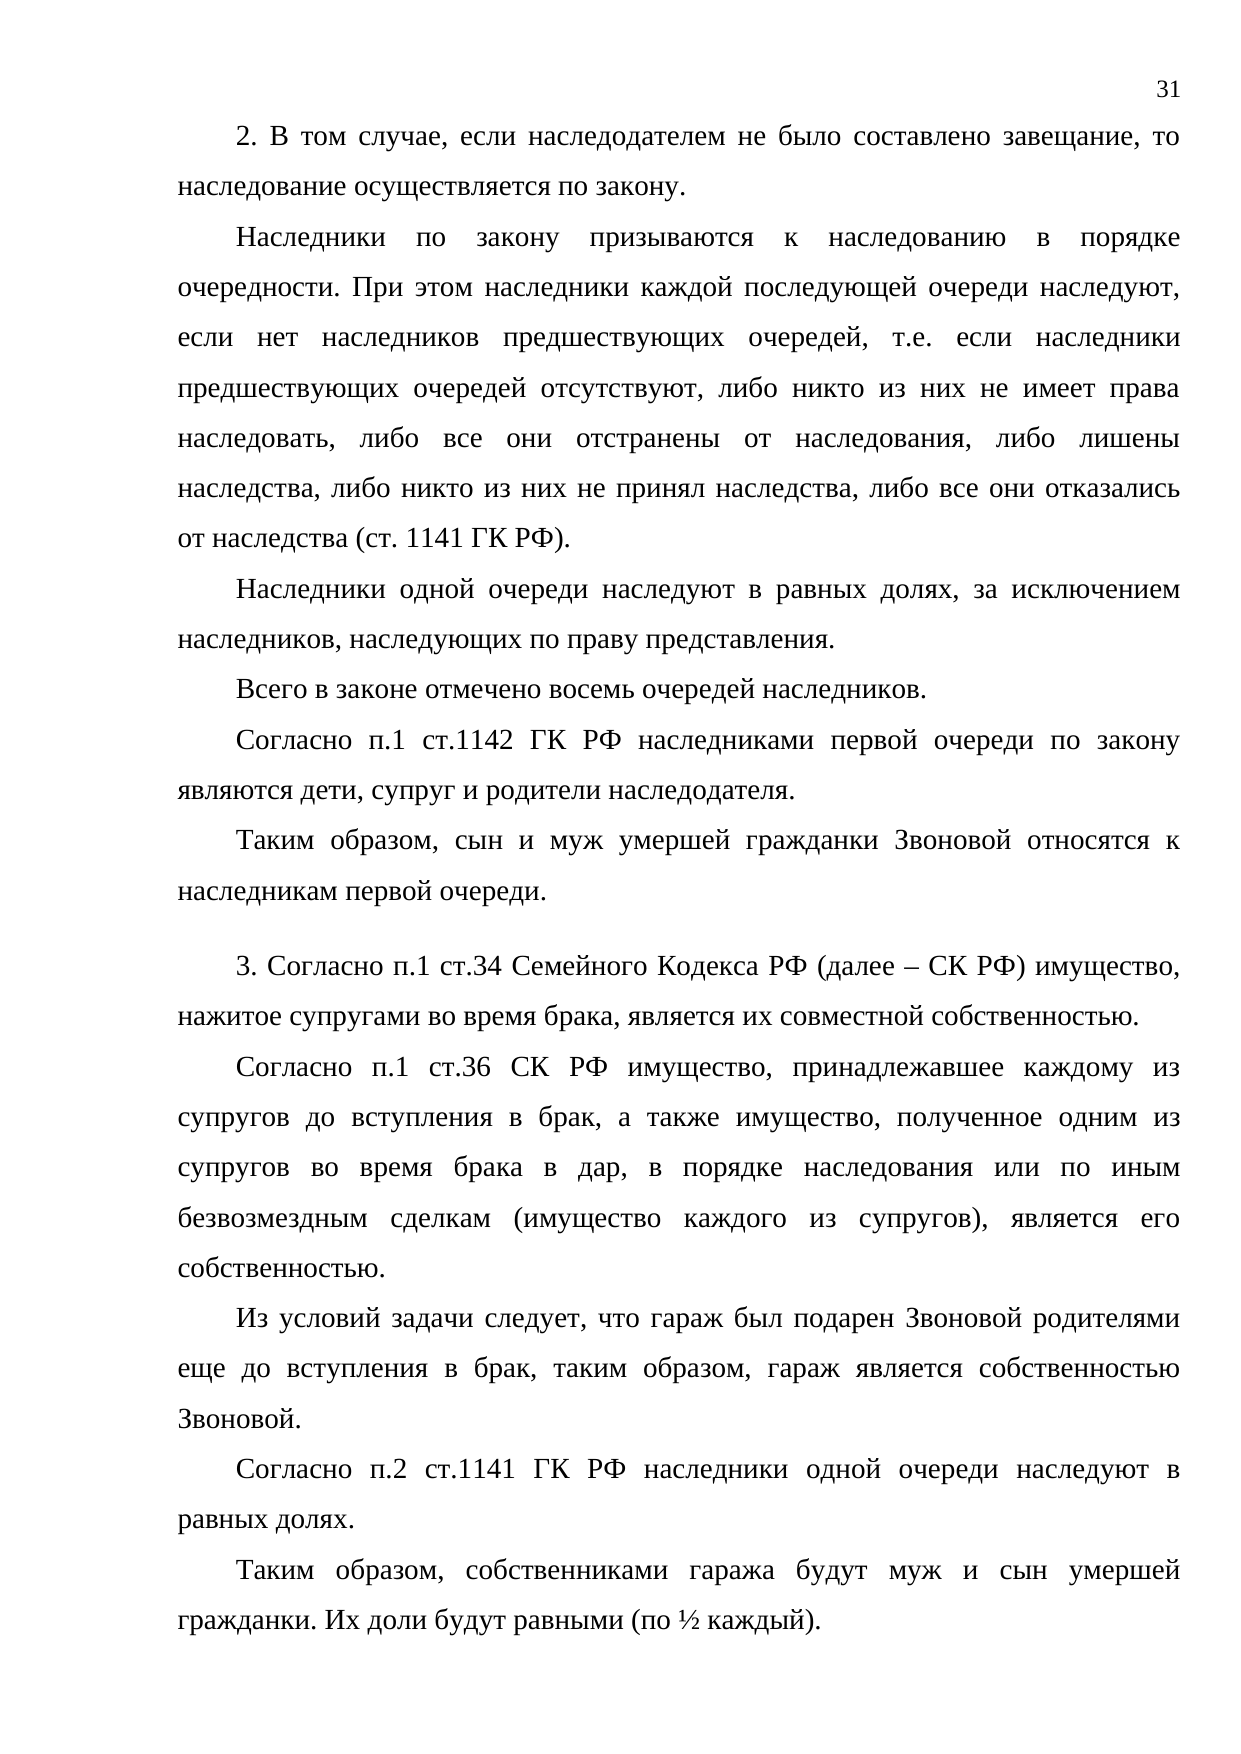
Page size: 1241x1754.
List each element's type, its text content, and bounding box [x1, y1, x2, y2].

text Таким образом, сын и муж умершей гражданки Звоновой относятся к наследникам первой очереди. [177, 822, 1181, 906]
text Таким образом, собственниками гаража будут муж и сын умершей гражданки. Их доли будут равными (по ½ каждый). [177, 1552, 1181, 1636]
text Из условий задачи следует, что гараж был подарен Звоновой родителями еще до вступления в брак, таким образом, гараж является собственностью Звоновой. [177, 1300, 1181, 1434]
text Согласно п.1 ст.36 СК РФ имущество, принадлежавшее каждому из супругов до вступления в брак, а также имущество, полученное одним из супругов во время брака в дар, в порядке наследования или по иным безвозмездным сделкам (имущество каждого из супругов), является его собственностью. [177, 1049, 1181, 1283]
text Наследники по закону призываются к наследованию в порядке очередности. При этом наследники каждой последующей очереди наследуют, если нет наследников предшествующих очередей, т.е. если наследники предшествующих очередей отсутствуют, либо никто из них не имеет права наследовать, либо все они отстранены от наследования, либо лишены наследства, либо никто из них не принял наследства, либо все они отказались от наследства (ст. 1141 ГК РФ). [177, 219, 1181, 554]
text Наследники одной очереди наследуют в равных долях, за исключением наследников, наследующих по праву представления. [177, 571, 1181, 655]
text Всего в законе отмечено восемь очередей наследников. [177, 672, 1181, 705]
text Согласно п.2 ст.1141 ГК РФ наследники одной очереди наследуют в равных долях. [177, 1451, 1181, 1535]
text 3. Согласно п.1 ст.34 Семейного Кодекса РФ (далее – СК РФ) имущество, нажитое супругами во время брака, является их совместной собственностью. [177, 948, 1181, 1032]
text Согласно п.1 ст.1142 ГК РФ наследниками первой очереди по закону являются дети, супруг и родители наследодателя. [177, 722, 1181, 806]
text 2. В том случае, если наследодателем не было составлено завещание, то наследование осуществляется по закону. [177, 118, 1181, 202]
